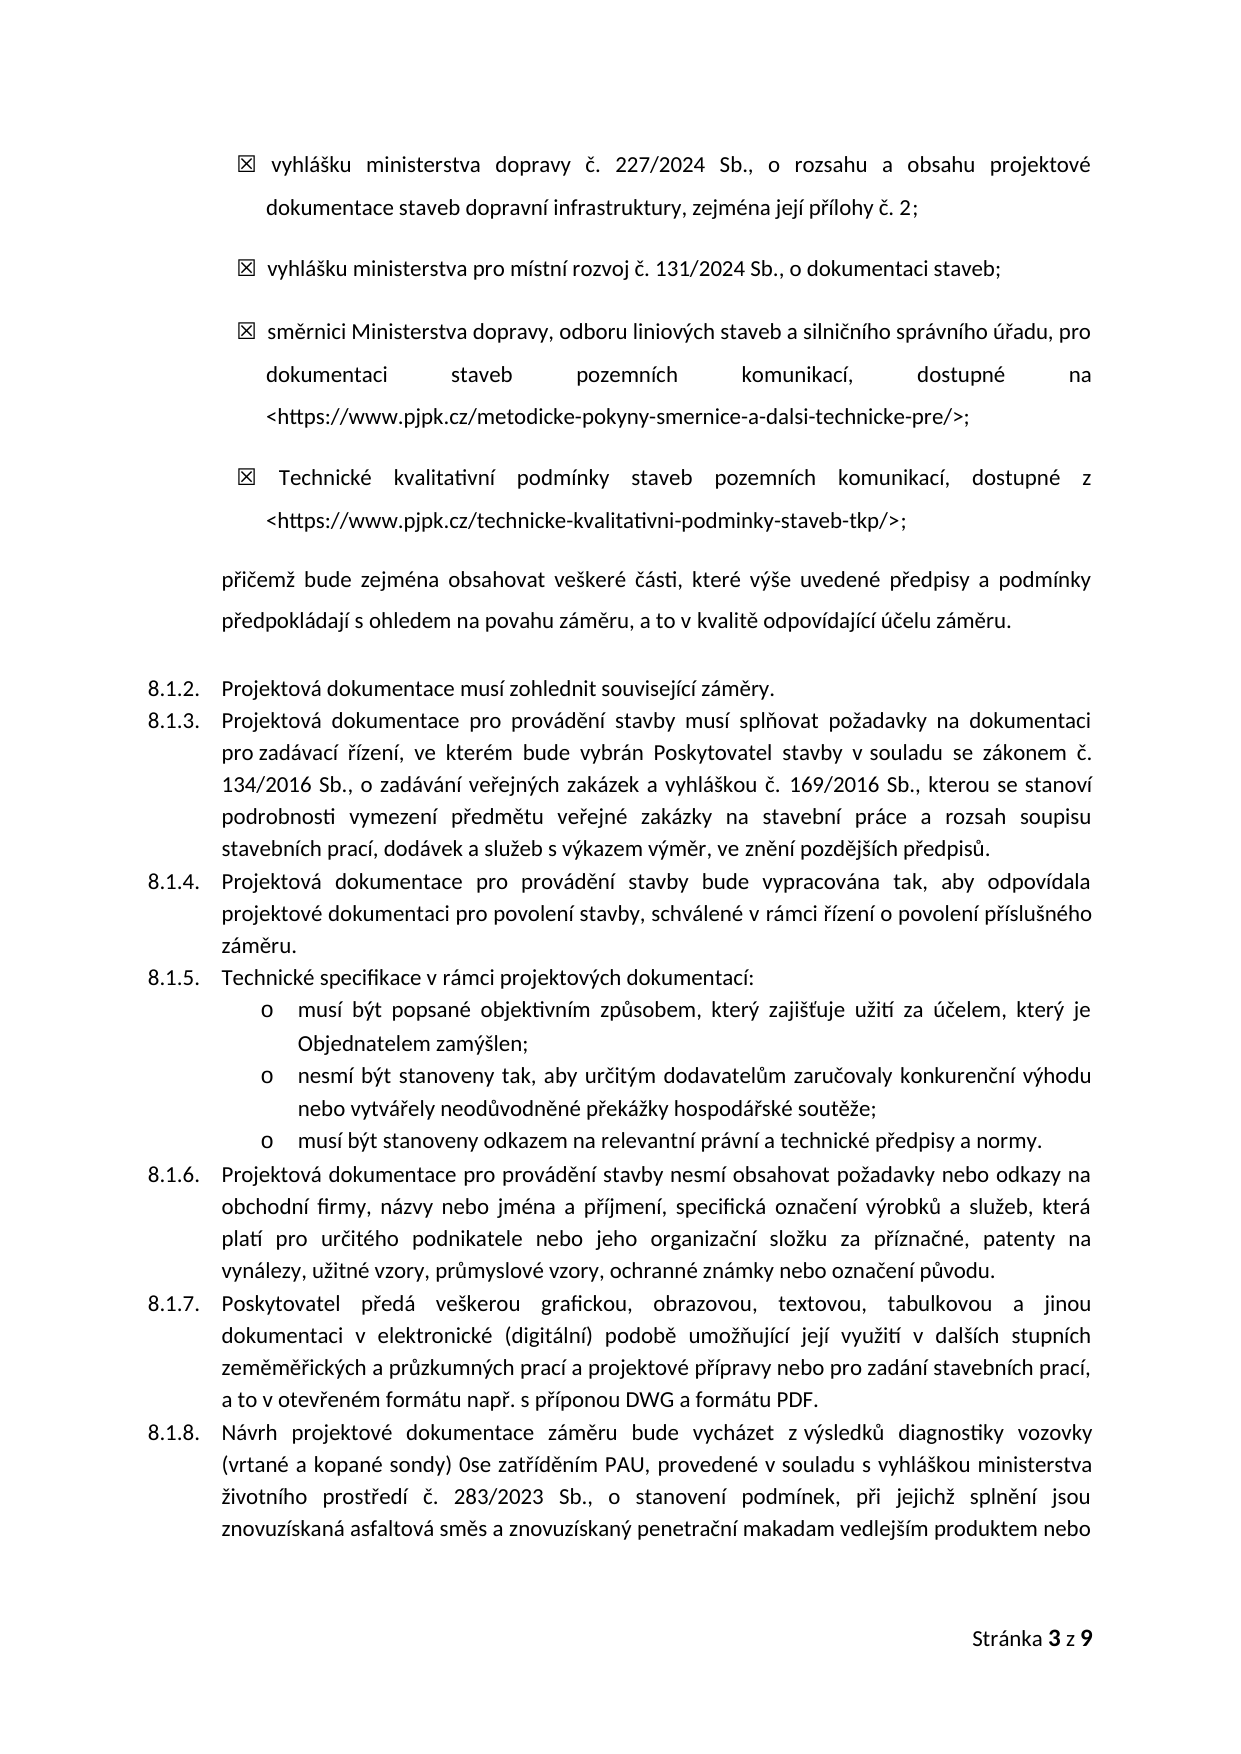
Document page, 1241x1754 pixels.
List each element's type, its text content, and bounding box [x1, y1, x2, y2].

text vyhlášku ministerstva dopravy č. 227/2024 Sb., o rozsahu a obsahu projektové dokumentace staveb dopravní infrastruktury, zejména její přílohy č. 2; [236, 148, 1093, 221]
list Poskytovatel předá veškerou grafickou, obrazovou, textovou, tabulkovou a jinou dokumentaci v elektronické (digitální) podobě umožňující její využití v dalších stupních zeměměřických a průzkumných prací a projektové přípravy nebo pro zadání stavebních prací, a to v otevřeném formátu např. s příponou DWG a formátu PDF. [148, 1289, 1093, 1413]
list nesmí být stanoveny tak, aby určitým dodavatelům zaručovaly konkurenční výhodu nebo vytvářely neodůvodněné překážky hospodářské soutěže; [260, 1061, 1093, 1122]
text Technické kvalitativní podmínky staveb pozemních komunikací, dostupné z <https://www.pjpk.cz/technicke-kvalitativni-podminky-staveb-tkp/>; [236, 461, 1093, 534]
list Projektová dokumentace pro provádění stavby nesmí obsahovat požadavky nebo odkazy na obchodní firmy, názvy nebo jména a příjmení, specifická označení výrobků a služeb, která platí pro určitého podnikatele nebo jeho organizační složku za příznačné, patenty na vynálezy, užitné vzory, průmyslové vzory, ochranné známky nebo označení původu. [148, 1160, 1093, 1285]
list Projektová dokumentace pro provádění stavby musí splňovat požadavky na dokumentaci pro zadávací řízení, ve kterém bude vybrán Poskytovatel stavby v souladu se zákonem č. 134/2016 Sb., o zadávání veřejných zakázek a vyhláškou č. 169/2016 Sb., kterou se stanoví podrobnosti vymezení předmětu veřejné zakázky na stavební práce a rozsah soupisu stavebních prací, dodávek a služeb s výkazem výměr, ve znění pozdějších předpisů. [148, 706, 1093, 863]
text přičemž bude zejména obsahovat veškeré části, které výše uvedené předpisy a podmínky předpokládají s ohledem na povahu záměru, a to v kvalitě odpovídající účelu záměru. [221, 565, 1093, 635]
list Projektová dokumentace musí zohlednit související záměry. [148, 674, 1093, 702]
text směrnici Ministerstva dopravy, odboru liniových staveb a silničního správního úřadu, pro dokumentaci staveb pozemních komunikací, dostupné na <https://www.pjpk.cz/metodicke-pokyny-smernice-a-dalsi-technicke-pre/>; [236, 315, 1093, 430]
list musí být popsané objektivním způsobem, který zajišťuje užití za účelem, který je Objednatelem zamýšlen; [260, 996, 1093, 1057]
list Projektová dokumentace pro provádění stavby bude vypracována tak, aby odpovídala projektové dokumentaci pro povolení stavby, schválené v rámci řízení o povolení příslušného záměru. [148, 867, 1093, 959]
list musí být stanoveny odkazem na relevantní právní a technické předpisy a normy. [260, 1127, 1093, 1156]
text vyhlášku ministerstva pro místní rozvoj č. 131/2024 Sb., o dokumentaci staveb; [236, 251, 1093, 283]
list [148, 1418, 1093, 1542]
list Technické specifikace v rámci projektových dokumentací: [148, 963, 1093, 991]
